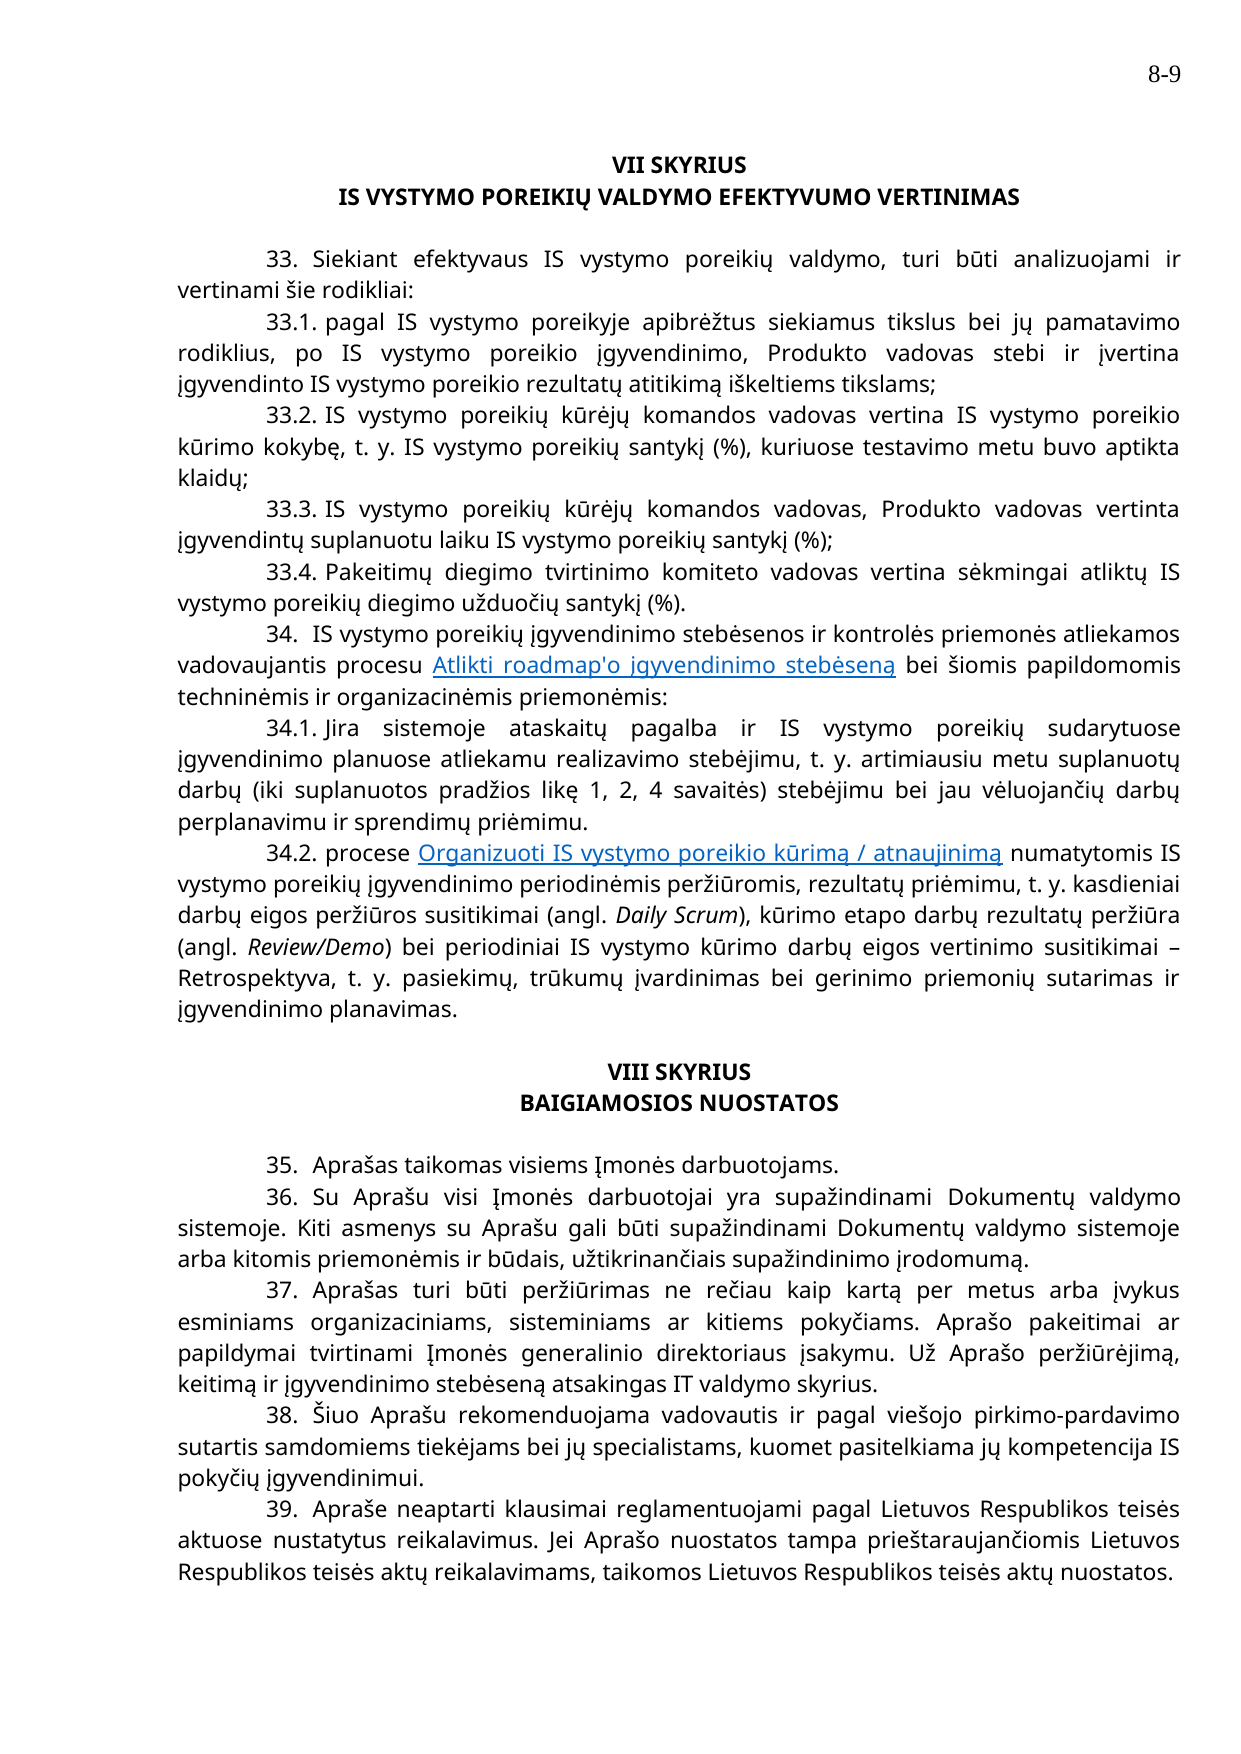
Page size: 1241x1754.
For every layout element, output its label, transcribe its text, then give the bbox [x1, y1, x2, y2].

text VII SKYRIUS [177, 149, 1181, 181]
list Siekiant efektyvaus IS vystymo poreikių valdymo, turi būti analizuojami ir vertinami šie rodikliai: [177, 243, 1181, 306]
list Su Aprašu visi Įmonės darbuotojai yra supažindinami Dokumentų valdymo sistemoje. Kiti asmenys su Aprašu gali būti supažindinami Dokumentų valdymo sistemoje arba kitomis priemonėmis ir būdais, užtikrinančiais supažindinimo įrodomumą. [177, 1181, 1181, 1274]
list IS vystymo poreikių įgyvendinimo stebėsenos ir kontrolės priemonės atliekamos vadovaujantis procesu Atlikti roadmap'o įgyvendinimo stebėseną bei šiomis papildomomis techninėmis ir organizacinėmis priemonėmis: [177, 618, 1181, 712]
text BAIGIAMOSIOS NUOSTATOS [177, 1087, 1181, 1118]
list IS vystymo poreikių kūrėjų komandos vadovas vertina IS vystymo poreikio kūrimo kokybę, t. y. IS vystymo poreikių santykį (%), kuriuose testavimo metu buvo aptikta klaidų; [177, 399, 1181, 493]
list procese Organizuoti IS vystymo poreikio kūrimą / atnaujinimą numatytomis IS vystymo poreikių įgyvendinimo periodinėmis peržiūromis, rezultatų priėmimu, t. y. kasdieniai darbų eigos peržiūros susitikimai (angl. Daily Scrum), kūrimo etapo darbų rezultatų peržiūra (angl. Review/Demo) bei periodiniai IS vystymo kūrimo darbų eigos vertinimo susitikimai – Retrospektyva, t. y. pasiekimų, trūkumų įvardinimas bei gerinimo priemonių sutarimas ir įgyvendinimo planavimas. [177, 837, 1181, 1024]
list pagal IS vystymo poreikyje apibrėžtus siekiamus tikslus bei jų pamatavimo rodiklius, po IS vystymo poreikio įgyvendinimo, Produkto vadovas stebi ir įvertina įgyvendinto IS vystymo poreikio rezultatų atitikimą iškeltiems tikslams; [177, 306, 1181, 399]
text VIII SKYRIUS [177, 1056, 1181, 1087]
list Aprašas turi būti peržiūrimas ne rečiau kaip kartą per metus arba įvykus esminiams organizaciniams, sisteminiams ar kitiems pokyčiams. Aprašo pakeitimai ar papildymai tvirtinami Įmonės generalinio direktoriaus įsakymu. Už Aprašo peržiūrėjimą, keitimą ir įgyvendinimo stebėseną atsakingas IT valdymo skyrius. [177, 1274, 1181, 1399]
text IS VYSTYMO POREIKIŲ VALDYMO EFEKTYVUMO VERTINIMAS [177, 181, 1181, 212]
list Šiuo Aprašu rekomenduojama vadovautis ir pagal viešojo pirkimo-pardavimo sutartis samdomiems tiekėjams bei jų specialistams, kuomet pasitelkiama jų kompetencija IS pokyčių įgyvendinimui. [177, 1399, 1181, 1493]
list IS vystymo poreikių kūrėjų komandos vadovas, Produkto vadovas vertinta įgyvendintų suplanuotu laiku IS vystymo poreikių santykį (%); [177, 493, 1181, 556]
list Aprašas taikomas visiems Įmonės darbuotojams. [177, 1149, 1181, 1181]
list Pakeitimų diegimo tvirtinimo komiteto vadovas vertina sėkmingai atliktų IS vystymo poreikių diegimo užduočių santykį (%). [177, 556, 1181, 618]
list Apraše neaptarti klausimai reglamentuojami pagal Lietuvos Respublikos teisės aktuose nustatytus reikalavimus. Jei Aprašo nuostatos tampa prieštaraujančiomis Lietuvos Respublikos teisės aktų reikalavimams, taikomos Lietuvos Respublikos teisės aktų nuostatos. [177, 1493, 1181, 1587]
list Jira sistemoje ataskaitų pagalba ir IS vystymo poreikių sudarytuose įgyvendinimo planuose atliekamu realizavimo stebėjimu, t. y. artimiausiu metu suplanuotų darbų (iki suplanuotos pradžios likę 1, 2, 4 savaitės) stebėjimu bei jau vėluojančių darbų perplanavimu ir sprendimų priėmimu. [177, 712, 1181, 837]
